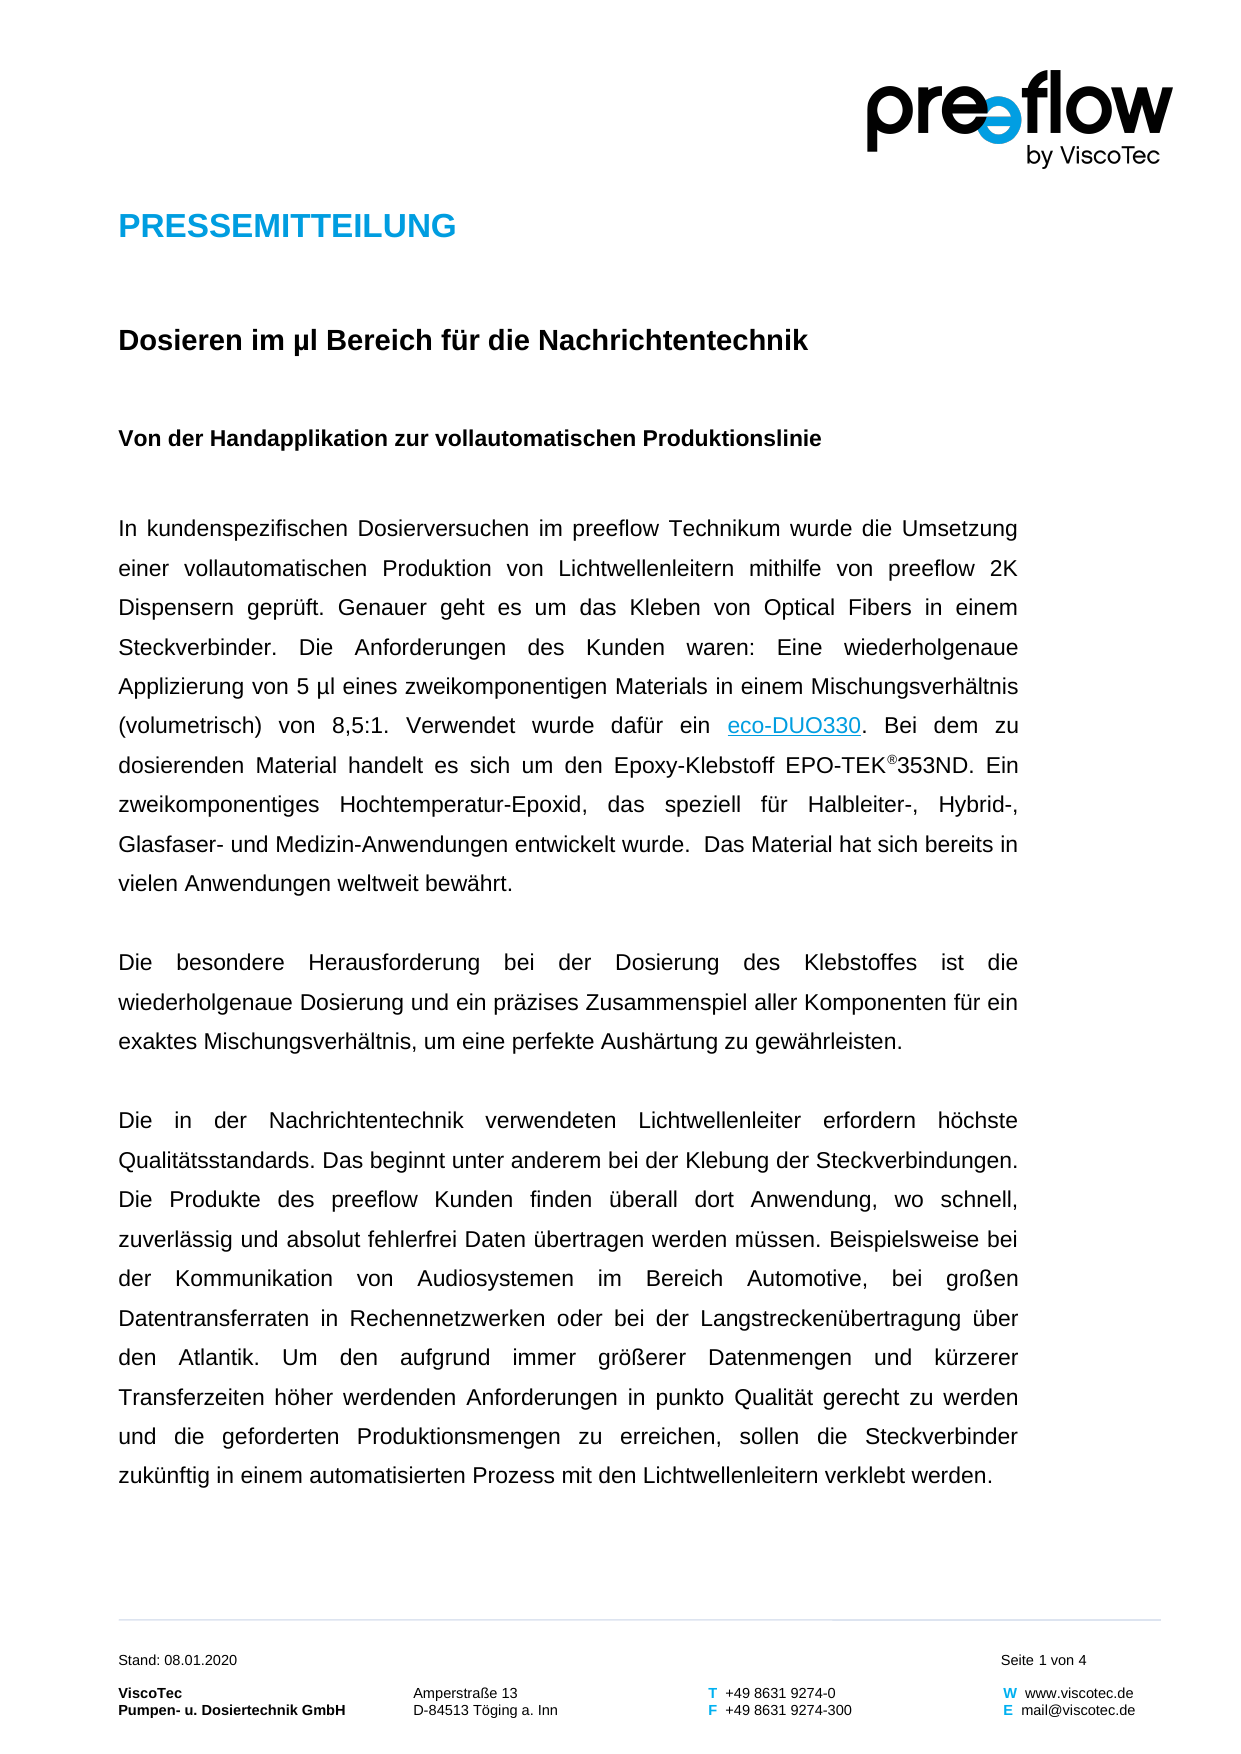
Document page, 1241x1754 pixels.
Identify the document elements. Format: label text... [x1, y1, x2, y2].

picture [867, 70, 1173, 169]
subtitle Dosieren im µl Bereich für die Nachrichtentechnik [118, 323, 1019, 357]
text In kundenspezifischen Dosierversuchen im preeflow Technikum wurde die Umsetzung einer vollautomatischen Produktion von Lichtwellenleitern mithilfe von preeflow 2K Dispensern geprüft. Genauer geht es um das Kleben von Optical Fibers in einem Steckverbinder. Die Anforderungen des Kunden waren: Eine wiederholgenaue Applizierung von 5 µl eines zweikomponentigen Materials in einem Mischungsverhältnis (volumetrisch) von 8,5:1. Verwendet wurde dafür ein eco-DUO330. Bei dem zu dosierenden Material handelt es sich um den Epoxy-Klebstoff EPO-TEK®353ND. Ein zweikomponentiges Hochtemperatur-Epoxid, das speziell für Halbleiter-, Hybrid-, Glasfaser- und Medizin-Anwendungen entwickelt wurde. Das Material hat sich bereits in vielen Anwendungen weltweit bewährt. [118, 515, 1019, 897]
text Die besondere Herausforderung bei der Dosierung des Klebstoffes ist die wiederholgenaue Dosierung und ein präzises Zusammenspiel aller Komponenten für ein exaktes Mischungsverhältnis, um eine perfekte Aushärtung zu gewährleisten. [118, 949, 1019, 1054]
subtitle Von der Handapplikation zur vollautomatischen Produktionslinie [118, 424, 1019, 451]
text Die in der Nachrichtentechnik verwendeten Lichtwellenleiter erfordern höchste Qualitätsstandards. Das beginnt unter anderem bei der Klebung der Steckverbindungen. Die Produkte des preeflow Kunden finden überall dort Anwendung, wo schnell, zuverlässig und absolut fehlerfrei Daten übertragen werden müssen. Beispielsweise bei der Kommunikation von Audiosystemen im Bereich Automotive, bei großen Datentransferraten in Rechennetzwerken oder bei der Langstreckenübertragung über den Atlantik. Um den aufgrund immer größerer Datenmengen und kürzerer Transferzeiten höher werdenden Anforderungen in punkto Qualität gerecht zu werden und die geforderten Produktionsmengen zu erreichen, sollen die Steckverbinder zukünftig in einem automatisierten Prozess mit den Lichtwellenleitern verklebt werden. [118, 1107, 1019, 1489]
